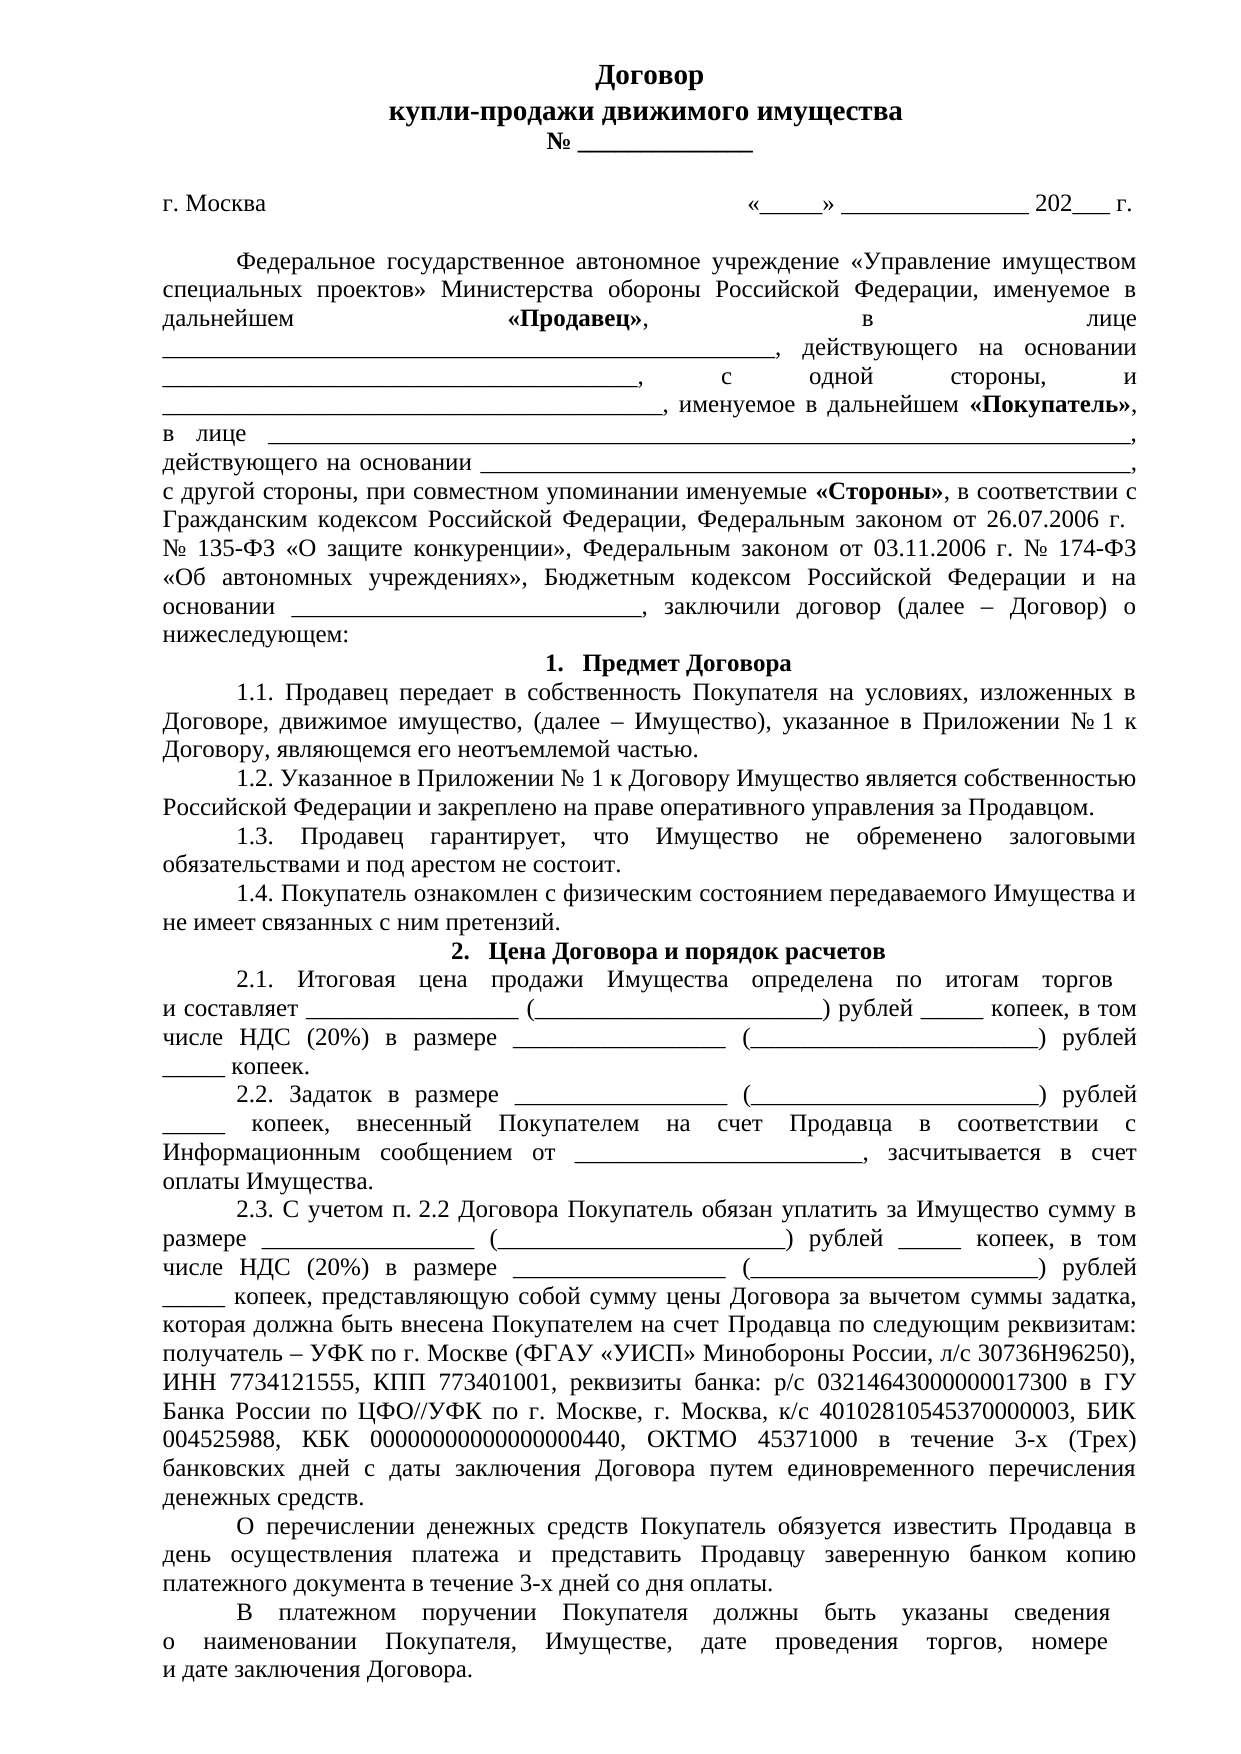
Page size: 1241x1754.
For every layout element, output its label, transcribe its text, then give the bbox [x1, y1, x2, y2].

text г. Москва «_____» _______________ 202___ г. [162, 188, 1137, 217]
text 2.1. Итоговая цена продажи Имущества определена по итогам торгов и составляет _________________ (_______________________) рублей _____ копеек, в том числе НДС (20%) в размере _________________ (_______________________) рублей _____ копеек. [162, 964, 1137, 1079]
text В платежном поручении Покупателя должны быть указаны сведения о наименовании Покупателя, Имуществе, дате проведения торгов, номере и дате заключения Договора. [162, 1597, 1137, 1683]
list Цена Договора и порядок расчетов [200, 936, 1137, 964]
text Федеральное государственное автономное учреждение «Управление имуществом специальных проектов» Министерства обороны Российской Федерации, именуемое в дальнейшем «Продавец», в лице _________________________________________________, действующего на основании ______________________________________, с одной стороны, и ________________________________________, именуемое в дальнейшем «Покупатель», в лице _____________________________________________________________________, действующего на основании ____________________________________________________, с другой стороны, при совместном упоминании именуемые «Стороны», в соответствии с Гражданским кодексом Российской Федерации, Федеральным законом от 26.07.2006 г. № 135-ФЗ «О защите конкуренции», Федеральным законом от 03.11.2006 г. № 174-ФЗ «Об автономных учреждениях», Бюджетным кодексом Российской Федерации и на основании ____________________________, заключили договор (далее – Договор) о нижеследующем: [162, 246, 1137, 648]
text 2.3. С учетом п. 2.2 Договора Покупатель обязан уплатить за Имущество сумму в размере _________________ (_______________________) рублей _____ копеек, в том числе НДС (20%) в размере _________________ (_______________________) рублей _____ копеек, представляющую собой сумму цены Договора за вычетом суммы задатка, которая должна быть внесена Покупателем на счет Продавца по следующим реквизитам: получатель – УФК по г. Москве (ФГАУ «УИСП» Минобороны России, л/с 30736Н96250), ИНН 7734121555, КПП 773401001, реквизиты банка: р/с 03214643000000017300 в ГУ Банка России по ЦФО//УФК по г. Москве, г. Москва, к/с 40102810545370000003, БИК 004525988, КБК 00000000000000000440, ОКТМО 45371000 в течение 3-х (Трех) банковских дней с даты заключения Договора путем единовременного перечисления денежных средств. [162, 1194, 1137, 1511]
text Договор [162, 62, 1137, 90]
text купли-продажи движимого имущества № ______________ [162, 93, 1137, 155]
text 1.4. Покупатель ознакомлен с физическим состоянием передаваемого Имущества и не имеет связанных с ним претензий. [162, 878, 1137, 936]
text 1.3. Продавец гарантирует, что Имущество не обременено залоговыми обязательствами и под арестом не состоит. [162, 821, 1137, 878]
list Предмет Договора [200, 648, 1137, 677]
text 1.1. Продавец передает в собственность Покупателя на условиях, изложенных в Договоре, движимое имущество, (далее – Имущество), указанное в Приложении № 1 к Договору, являющемся его неотъемлемой частью. [162, 677, 1137, 763]
text О перечислении денежных средств Покупатель обязуется известить Продавца в день осуществления платежа и представить Продавцу заверенную банком копию платежного документа в течение 3-х дней со дня оплаты. [162, 1511, 1137, 1597]
text 1.2. Указанное в Приложении № 1 к Договору Имущество является собственностью Российской Федерации и закреплено на праве оперативного управления за Продавцом. [162, 763, 1137, 821]
text 2.2. Задаток в размере _________________ (_______________________) рублей _____ копеек, внесенный Покупателем на счет Продавца в соответствии с Информационным сообщением от _______________________, засчитывается в счет оплаты Имущества. [162, 1079, 1137, 1194]
